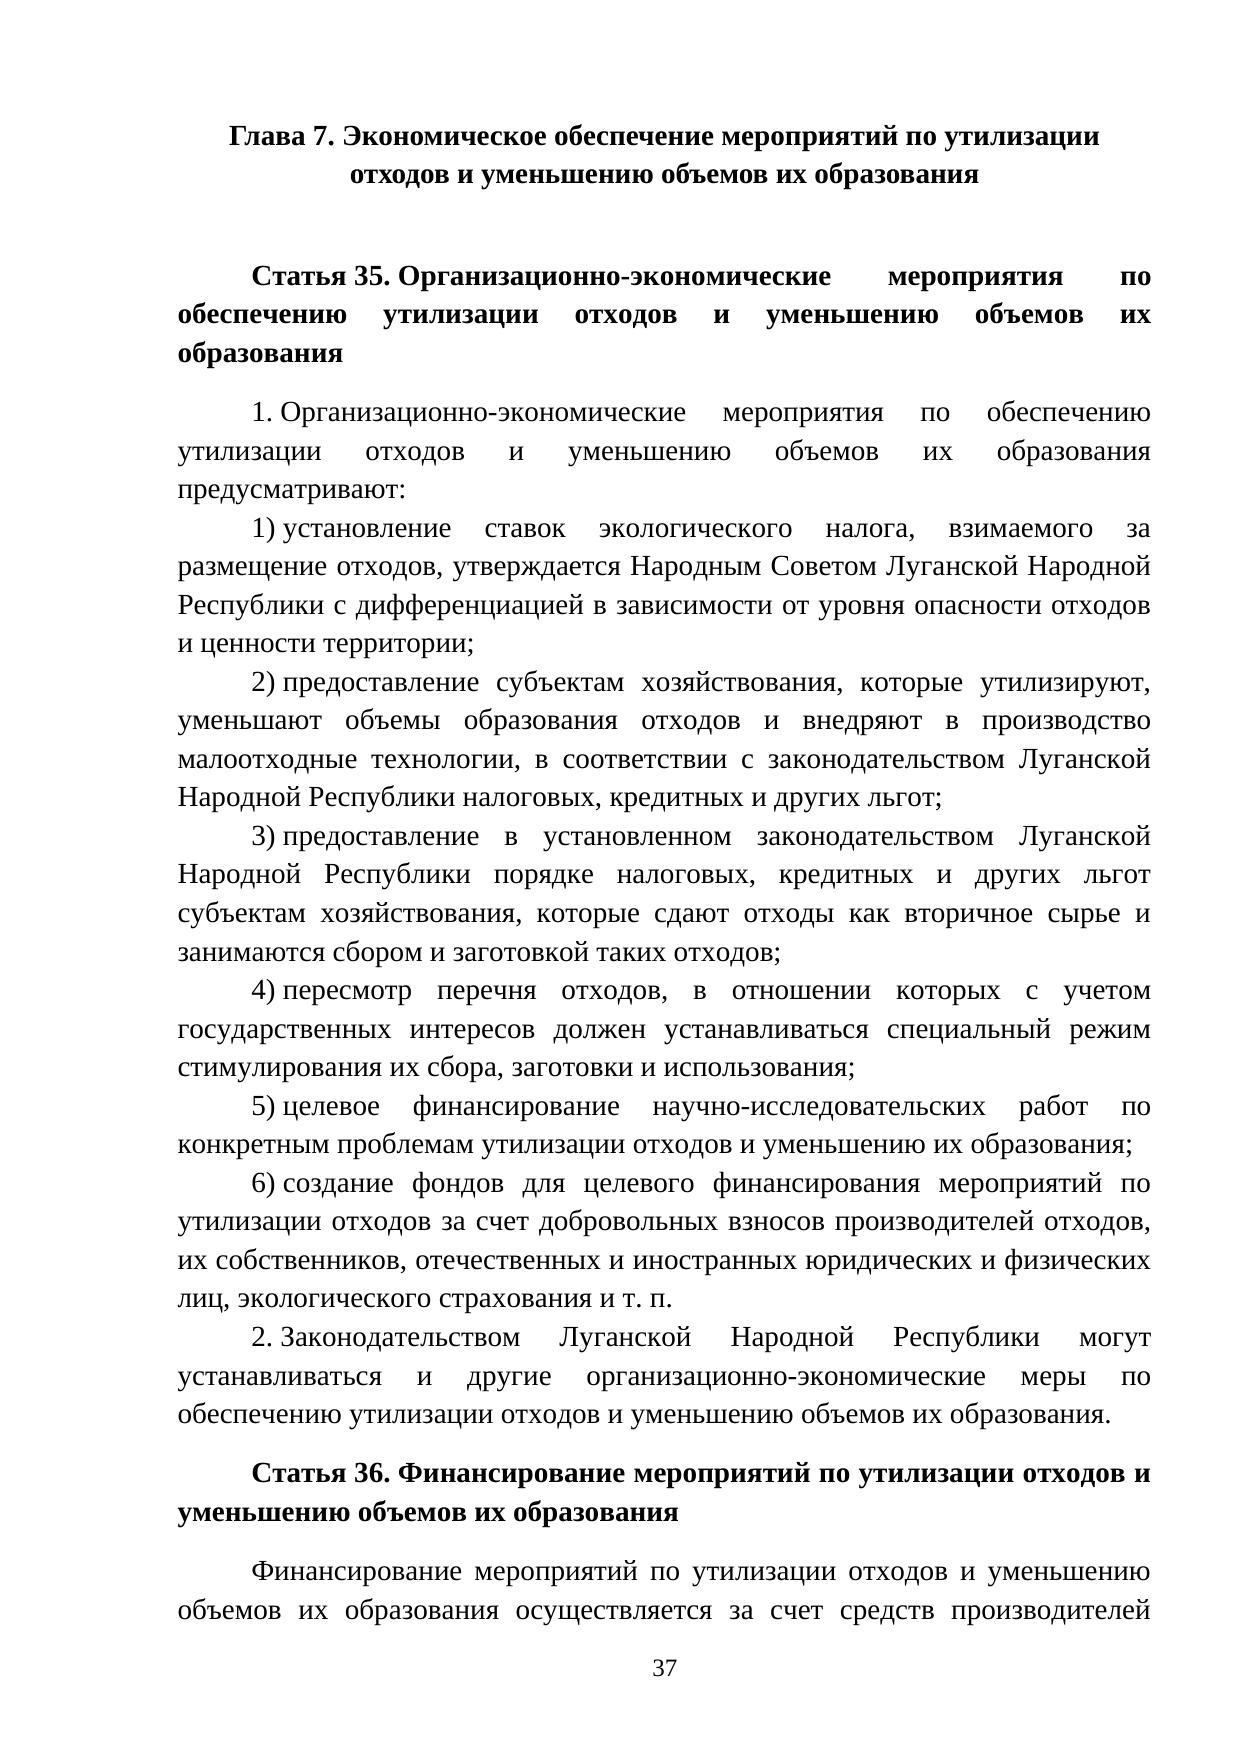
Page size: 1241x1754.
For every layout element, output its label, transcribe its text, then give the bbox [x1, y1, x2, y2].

text 3) предоставление в установленном законодательством Луганской Народной Республики порядке налоговых, кредитных и других льгот субъектам хозяйствования, которые сдают отходы как вторичное сырье и занимаются сбором и заготовкой таких отходов; [177, 818, 1152, 967]
text 2) предоставление субъектам хозяйствования, которые утилизируют, уменьшают объемы образования отходов и внедряют в производство малоотходные технологии, в соответствии с законодательством Луганской Народной Республики налоговых, кредитных и других льгот; [177, 664, 1152, 813]
subtitle Глава 7. Экономическое обеспечение мероприятий по утилизации отходов и уменьшению объемов их образования [177, 118, 1152, 190]
text 1. Организационно-экономические мероприятия по обеспечению утилизации отходов и уменьшению объемов их образования предусматривают: [177, 394, 1152, 505]
text 4) пересмотр перечня отходов, в отношении которых с учетом государственных интересов должен устанавливаться специальный режим стимулирования их сбора, заготовки и использования; [177, 972, 1152, 1083]
text 5) целевое финансирование научно-исследовательских работ по конкретным проблемам утилизации отходов и уменьшению их образования; [177, 1088, 1152, 1160]
text 1) установление ставок экологического налога, взимаемого за размещение отходов, утверждается Народным Советом Луганской Народной Республики с дифференциацией в зависимости от уровня опасности отходов и ценности территории; [177, 510, 1152, 659]
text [177, 1553, 1152, 1626]
subtitle Статья 36. Финансирование мероприятий по утилизации отходов и уменьшению объемов их образования [177, 1456, 1152, 1528]
text 6) создание фондов для целевого финансирования мероприятий по утилизации отходов за счет добровольных взносов производителей отходов, их собственников, отечественных и иностранных юридических и физических лиц, экологического страхования и т. п. [177, 1165, 1152, 1314]
subtitle Статья 35. Организационно-экономические мероприятия по обеспечению утилизации отходов и уменьшению объемов их образования [177, 258, 1152, 368]
text 2. Законодательством Луганской Народной Республики могут устанавливаться и другие организационно-экономические меры по обеспечению утилизации отходов и уменьшению объемов их образования. [177, 1319, 1152, 1430]
